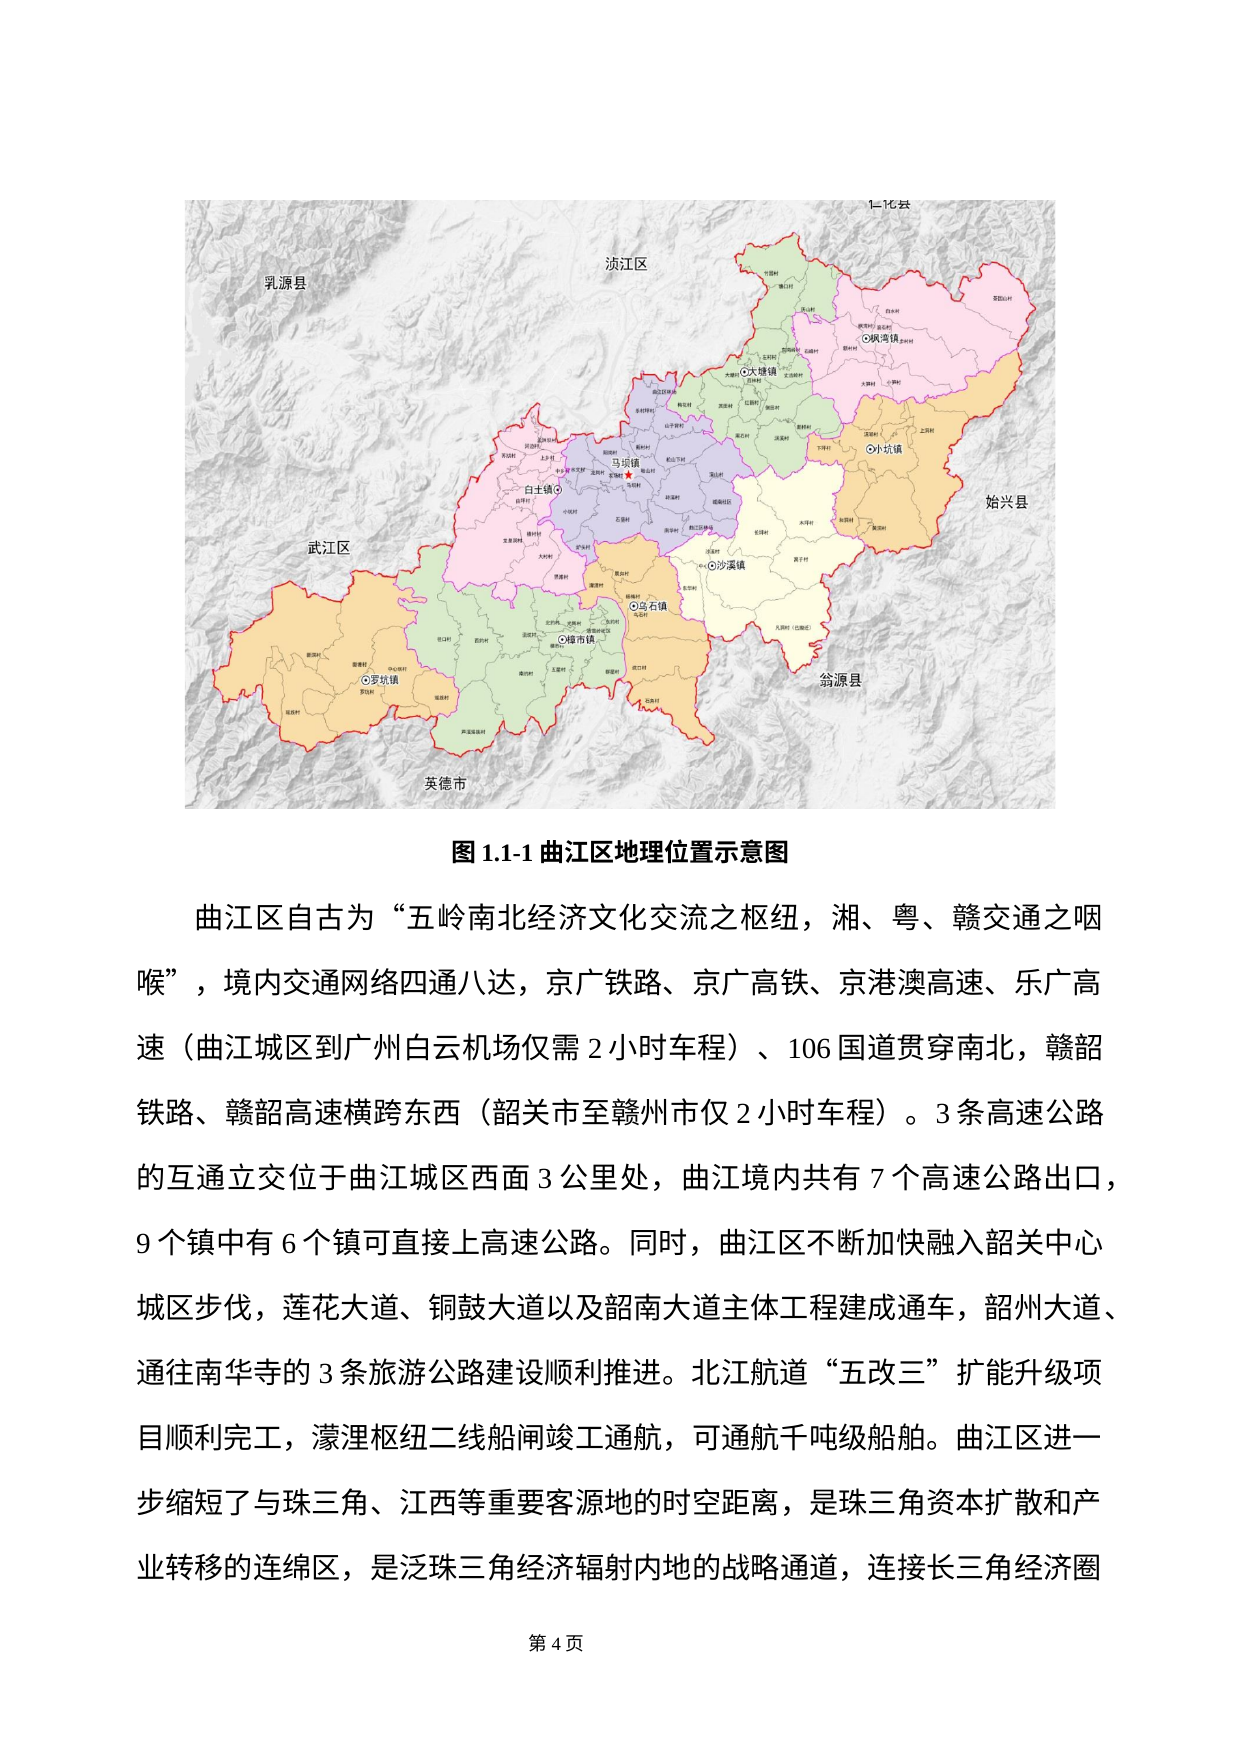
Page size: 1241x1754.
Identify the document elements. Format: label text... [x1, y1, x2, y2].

text 图1.1-1 曲江区地理位置示意图 [136, 818, 1104, 883]
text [136, 883, 1104, 1598]
picture [184, 200, 1056, 809]
